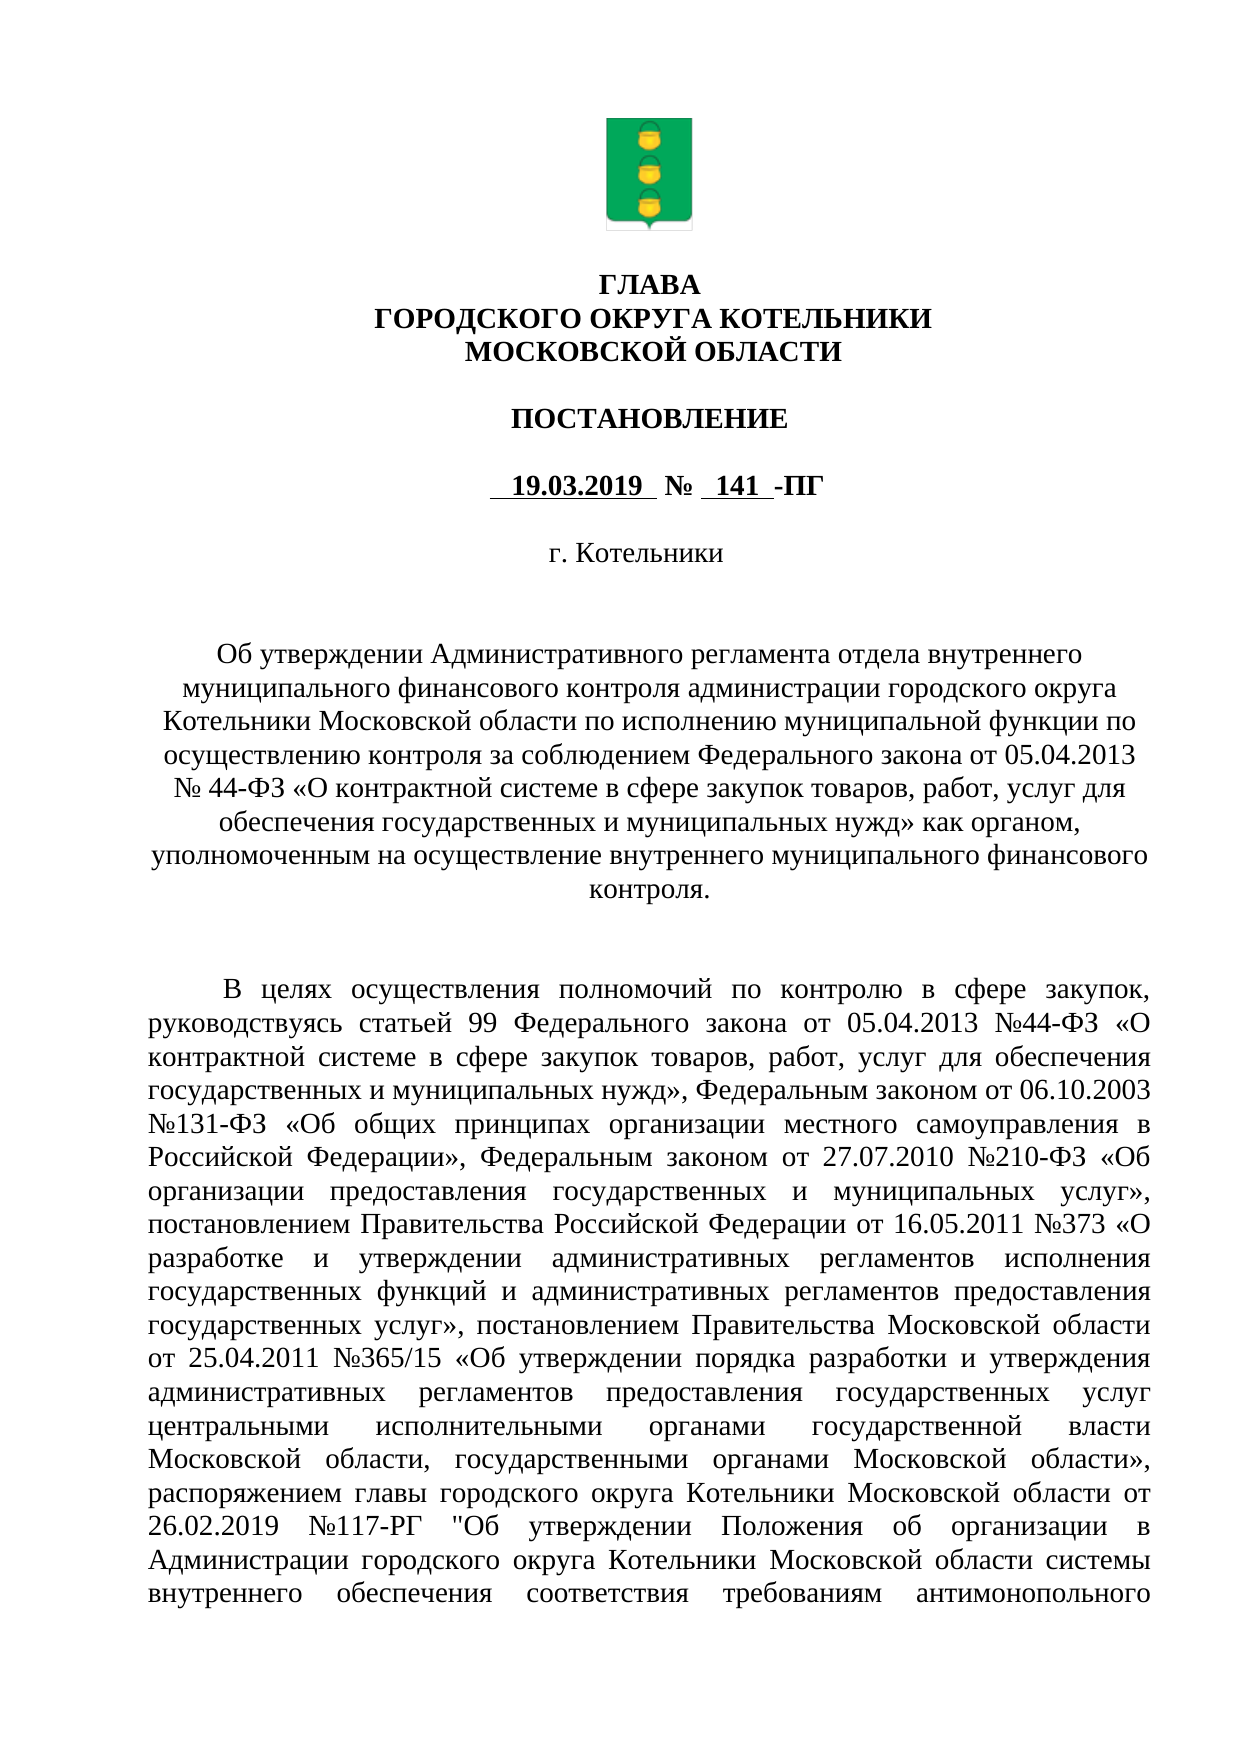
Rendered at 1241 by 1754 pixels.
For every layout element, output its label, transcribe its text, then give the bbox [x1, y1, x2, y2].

text ПОСТАНОВЛЕНИЕ [148, 401, 1152, 435]
picture [606, 118, 694, 234]
text г. Котельники [148, 536, 1152, 569]
text ГЛАВА [148, 267, 1152, 301]
text 19.03.2019 № 141 -ПГ [148, 468, 1152, 502]
text МОСКОВСКОЙ ОБЛАСТИ [148, 334, 1152, 368]
text ГОРОДСКОГО ОКРУГА КОТЕЛЬНИКИ [148, 301, 1152, 334]
text Об утверждении Административного регламента отдела внутреннего муниципального финансового контроля администрации городского округа Котельники Московской области по исполнению муниципальной функции по осуществлению контроля за соблюдением Федерального закона от 05.04.2013 № 44-ФЗ «О контрактной системе в сфере закупок товаров, работ, услуг для обеспечения государственных и муниципальных нужд» как органом, уполномоченным на осуществление внутреннего муниципального финансового контроля. [148, 636, 1152, 904]
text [148, 972, 1152, 1609]
